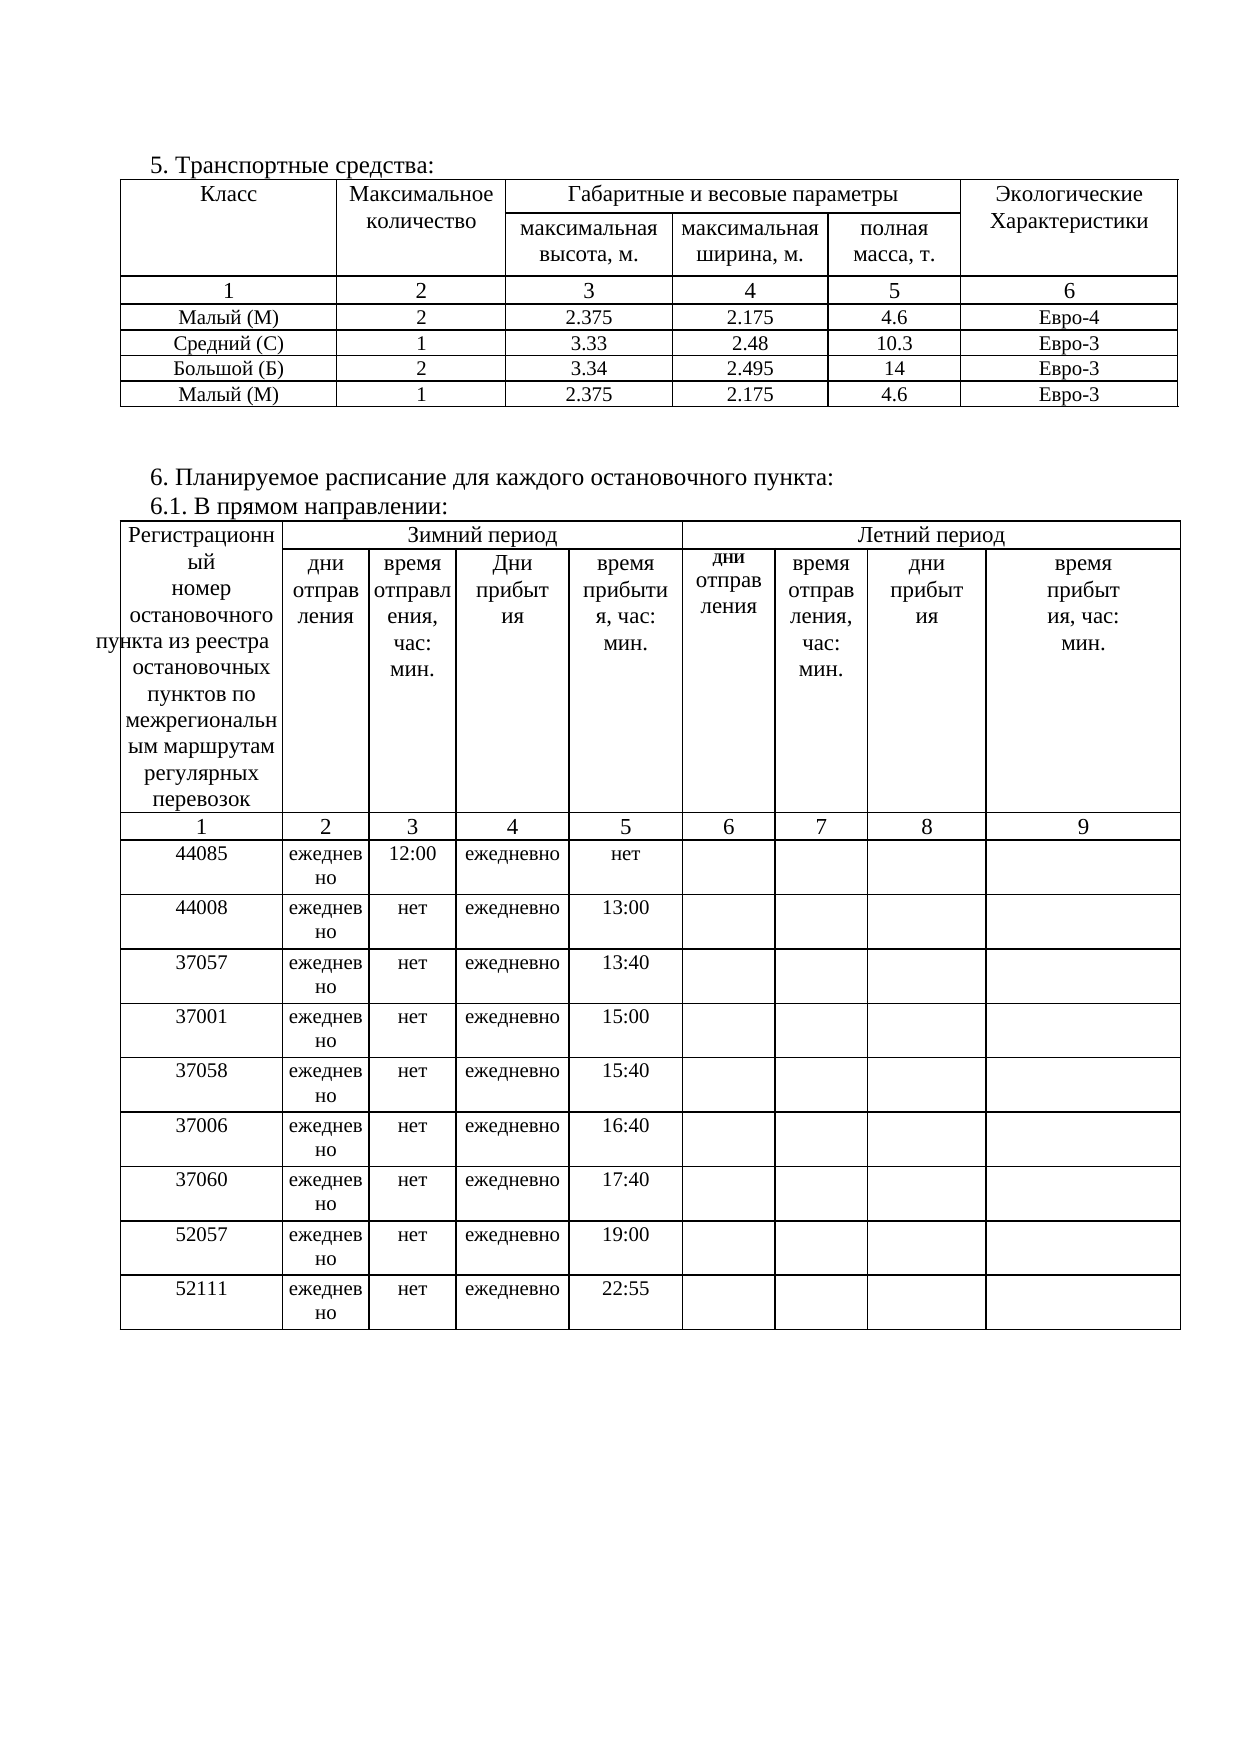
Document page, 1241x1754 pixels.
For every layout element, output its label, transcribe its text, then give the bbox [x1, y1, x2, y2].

table_cell [776, 895, 867, 948]
table_cell 4.6 [829, 382, 960, 406]
table_cell [776, 1004, 867, 1057]
table_cell 1 [337, 382, 505, 406]
table_header Максимальное количество [337, 180, 505, 275]
table_cell [776, 950, 867, 1002]
table_cell дни отправ ления [283, 550, 368, 811]
table_cell 10.3 [829, 331, 960, 354]
table_cell 37001 [121, 1004, 282, 1057]
table_cell 37057 [121, 950, 282, 1002]
table_cell [987, 1004, 1180, 1057]
table_cell ежедневно [283, 1058, 368, 1111]
table_cell [868, 950, 985, 1002]
table_cell ежедневно [283, 895, 368, 948]
table_cell время отправл ения, час: мин. [370, 550, 455, 811]
table_cell ежедневно [457, 1276, 568, 1329]
table_cell ежедневно [457, 841, 568, 894]
table_cell 15:00 [570, 1004, 682, 1057]
table_cell 37058 [121, 1058, 282, 1111]
table_cell 2 [337, 305, 505, 329]
table_cell Малый (М) [121, 382, 336, 406]
table_cell [987, 895, 1180, 948]
table_cell [868, 1004, 985, 1057]
table_cell ежедневно [283, 1004, 368, 1057]
text 6.1. В прямом направлении: [150, 491, 1090, 520]
table_cell время отправ ления, час: мин. [776, 550, 867, 811]
table_cell 2 [337, 277, 505, 303]
table_cell 44085 [121, 841, 282, 894]
table_cell [868, 1058, 985, 1111]
table_cell 14 [829, 356, 960, 380]
table_cell ежедневно [283, 1222, 368, 1274]
table_cell [683, 841, 774, 894]
table_cell [868, 1113, 985, 1166]
table_cell [683, 1276, 774, 1329]
table_cell ежедневно [457, 1222, 568, 1274]
table_cell нет [370, 1004, 455, 1057]
table_cell [987, 1113, 1180, 1166]
table_cell [683, 1167, 774, 1220]
table_cell 2 [337, 356, 505, 380]
table_cell нет [370, 1058, 455, 1111]
table_cell 2.375 [506, 382, 672, 406]
table_header Экологические Характеристики [961, 180, 1177, 275]
table_cell 5 [570, 813, 682, 839]
table_cell [776, 1058, 867, 1111]
table_cell [683, 1058, 774, 1111]
table_cell Евро-3 [961, 331, 1177, 354]
table_cell [868, 1276, 985, 1329]
table_cell [868, 841, 985, 894]
table_cell [683, 950, 774, 1002]
table_cell 3.34 [506, 356, 672, 380]
table_cell 37006 [121, 1113, 282, 1166]
table_cell нет [370, 1113, 455, 1166]
table_cell ежедневно [283, 950, 368, 1002]
table_cell 7 [776, 813, 867, 839]
table_cell 4 [457, 813, 568, 839]
table_cell 52111 [121, 1276, 282, 1329]
table_cell ежедневно [457, 1004, 568, 1057]
table_cell 1 [121, 277, 336, 303]
table_cell время прибыт ия, час: мин. [987, 550, 1180, 811]
table_cell 52057 [121, 1222, 282, 1274]
table_cell 1 [121, 813, 282, 839]
table_cell нет [370, 1276, 455, 1329]
table_cell 3 [370, 813, 455, 839]
table_cell Малый (М) [121, 305, 336, 329]
table_cell дни прибыт ия [868, 550, 985, 811]
table_cell Евро-3 [961, 382, 1177, 406]
table_header Регистрационный номер остановочного пункта из реестра остановочных пунктов по межрегиональным маршрутам регулярных перевозок [121, 522, 282, 811]
table_cell [987, 1167, 1180, 1220]
table_cell нет [370, 950, 455, 1002]
table_cell 15:40 [570, 1058, 682, 1111]
table_cell [776, 1276, 867, 1329]
table_cell ежедневно [457, 1113, 568, 1166]
table_cell 17:40 [570, 1167, 682, 1220]
table_cell Евро-4 [961, 305, 1177, 329]
table_cell нет [370, 1222, 455, 1274]
table_cell ежедневно [283, 1276, 368, 1329]
table_cell нет [570, 841, 682, 894]
table_cell ДНИ отправ ления [683, 550, 774, 811]
table_cell нет [370, 895, 455, 948]
text 5. Транспортные средства: [150, 150, 1090, 179]
table_cell 3 [506, 277, 672, 303]
table_cell Евро-3 [961, 356, 1177, 380]
table_cell [868, 895, 985, 948]
table_cell [868, 1222, 985, 1274]
table_cell 19:00 [570, 1222, 682, 1274]
table_cell ежедневно [283, 1167, 368, 1220]
table_cell [868, 1167, 985, 1220]
table_cell 13:40 [570, 950, 682, 1002]
table_cell [987, 1276, 1180, 1329]
table_cell [987, 950, 1180, 1002]
table_cell полная масса, т. [829, 214, 960, 275]
table_cell 12:00 [370, 841, 455, 894]
table_cell 4 [673, 277, 827, 303]
table_cell 2.175 [673, 305, 827, 329]
table_cell ежедневно [283, 841, 368, 894]
table_header Зимний период [283, 522, 682, 548]
table_header Летний период [683, 522, 1180, 548]
table_cell ежедневно [457, 895, 568, 948]
table_cell [683, 1222, 774, 1274]
table_cell [776, 1113, 867, 1166]
text 6. Планируемое расписание для каждого остановочного пункта: [150, 462, 1090, 491]
table_cell Средний (С) [121, 331, 336, 354]
table_cell [987, 841, 1180, 894]
table_cell 3.33 [506, 331, 672, 354]
table_cell Дни прибыт ия [457, 550, 568, 811]
table_cell [776, 841, 867, 894]
table_header Габаритные и весовые параметры [506, 180, 960, 212]
table_cell [683, 895, 774, 948]
table_cell ежедневно [457, 1058, 568, 1111]
table_cell 6 [961, 277, 1177, 303]
table_cell 2.495 [673, 356, 827, 380]
table_cell [987, 1222, 1180, 1274]
table_cell [683, 1113, 774, 1166]
table_cell 1 [337, 331, 505, 354]
table_cell [776, 1222, 867, 1274]
table_cell 2.48 [673, 331, 827, 354]
table_cell 44008 [121, 895, 282, 948]
table_cell 2.375 [506, 305, 672, 329]
table_cell 6 [683, 813, 774, 839]
table_cell 8 [868, 813, 985, 839]
table_cell ежедневно [457, 950, 568, 1002]
table_cell 22:55 [570, 1276, 682, 1329]
table_cell [776, 1167, 867, 1220]
table_cell максимальная ширина, м. [673, 214, 827, 275]
table_cell 5 [829, 277, 960, 303]
table_cell [987, 1058, 1180, 1111]
table_cell Большой (Б) [121, 356, 336, 380]
table_header Класс [121, 180, 336, 275]
table_cell время прибыти я, час: мин. [570, 550, 682, 811]
table_cell 13:00 [570, 895, 682, 948]
table_cell 2 [283, 813, 368, 839]
table_cell 2.175 [673, 382, 827, 406]
table_cell 16:40 [570, 1113, 682, 1166]
table_cell ежедневно [283, 1113, 368, 1166]
table_cell 9 [987, 813, 1180, 839]
table_cell максимальная высота, м. [506, 214, 672, 275]
table_cell ежедневно [457, 1167, 568, 1220]
table_cell [683, 1004, 774, 1057]
table_cell 4.6 [829, 305, 960, 329]
table_cell нет [370, 1167, 455, 1220]
table_cell 37060 [121, 1167, 282, 1220]
